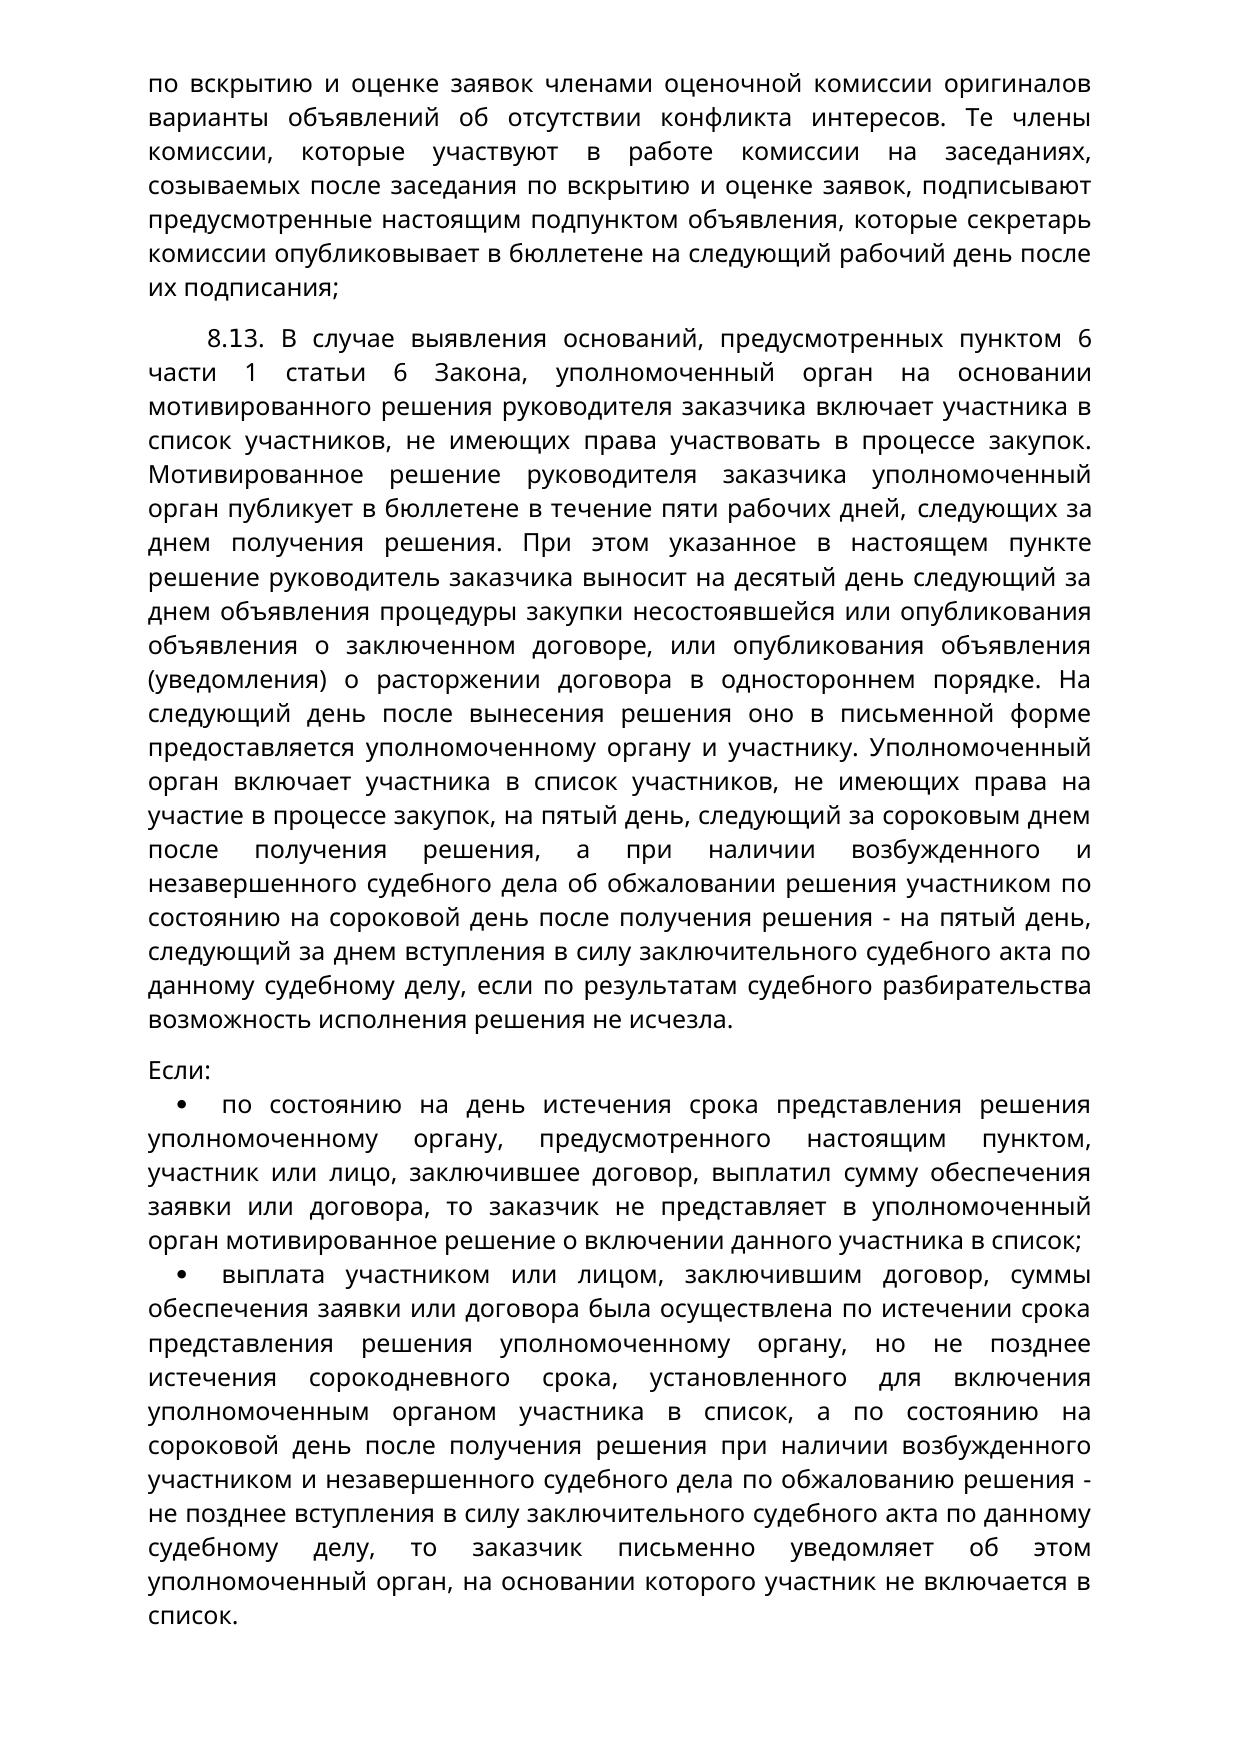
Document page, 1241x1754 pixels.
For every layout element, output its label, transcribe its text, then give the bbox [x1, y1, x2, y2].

text Если: [148, 1053, 1092, 1087]
list выплата участником или лицом, заключившим договор, суммы обеспечения заявки или договора была осуществлена по истечении срока представления решения уполномоченному органу, но не позднее истечения сорокодневного срока, установленного для включения уполномоченным органом участника в список, а по состоянию на сороковой день после получения решения при наличии возбужденного участником и незавершенного судебного дела по обжалованию решения -не позднее вступления в силу заключительного судебного акта по данному судебному делу, то заказчик письменно уведомляет об этом уполномоченный орган, на основании которого участник не включается в список. [148, 1257, 1092, 1632]
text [148, 66, 1092, 304]
text 8.13. В случае выявления оснований, предусмотренных пунктом 6 части 1 статьи 6 Закона, уполномоченный орган на основании мотивированного решения руководителя заказчика включает участника в список участников, не имеющих права участвовать в процессе закупок. Мотивированное решение руководителя заказчика уполномоченный орган публикует в бюллетене в течение пяти рабочих дней, следующих за днем получения решения. При этом указанное в настоящем пункте решение руководитель заказчика выносит на десятый день следующий за днем объявления процедуры закупки несостоявшейся или опубликования объявления о заключенном договоре, или опубликования объявления (уведомления) о расторжении договора в одностороннем порядке. На следующий день после вынесения решения оно в письменной форме предоставляется уполномоченному органу и участнику. Уполномоченный орган включает участника в список участников, не имеющих права на участие в процессе закупок, на пятый день, следующий за сороковым днем после получения решения, а при наличии возбужденного и незавершенного судебного дела об обжаловании решения участником по состоянию на сороковой день после получения решения - на пятый день, следующий за днем вступления в силу заключительного судебного акта по данному судебному делу, если по результатам судебного разбирательства возможность исполнения решения не исчезла. [148, 321, 1092, 1036]
list по состоянию на день истечения срока представления решения уполномоченному органу, предусмотренного настоящим пунктом, участник или лицо, заключившее договор, выплатил сумму обеспечения заявки или договора, то заказчик не представляет в уполномоченный орган мотивированное решение о включении данного участника в список; [148, 1087, 1092, 1257]
